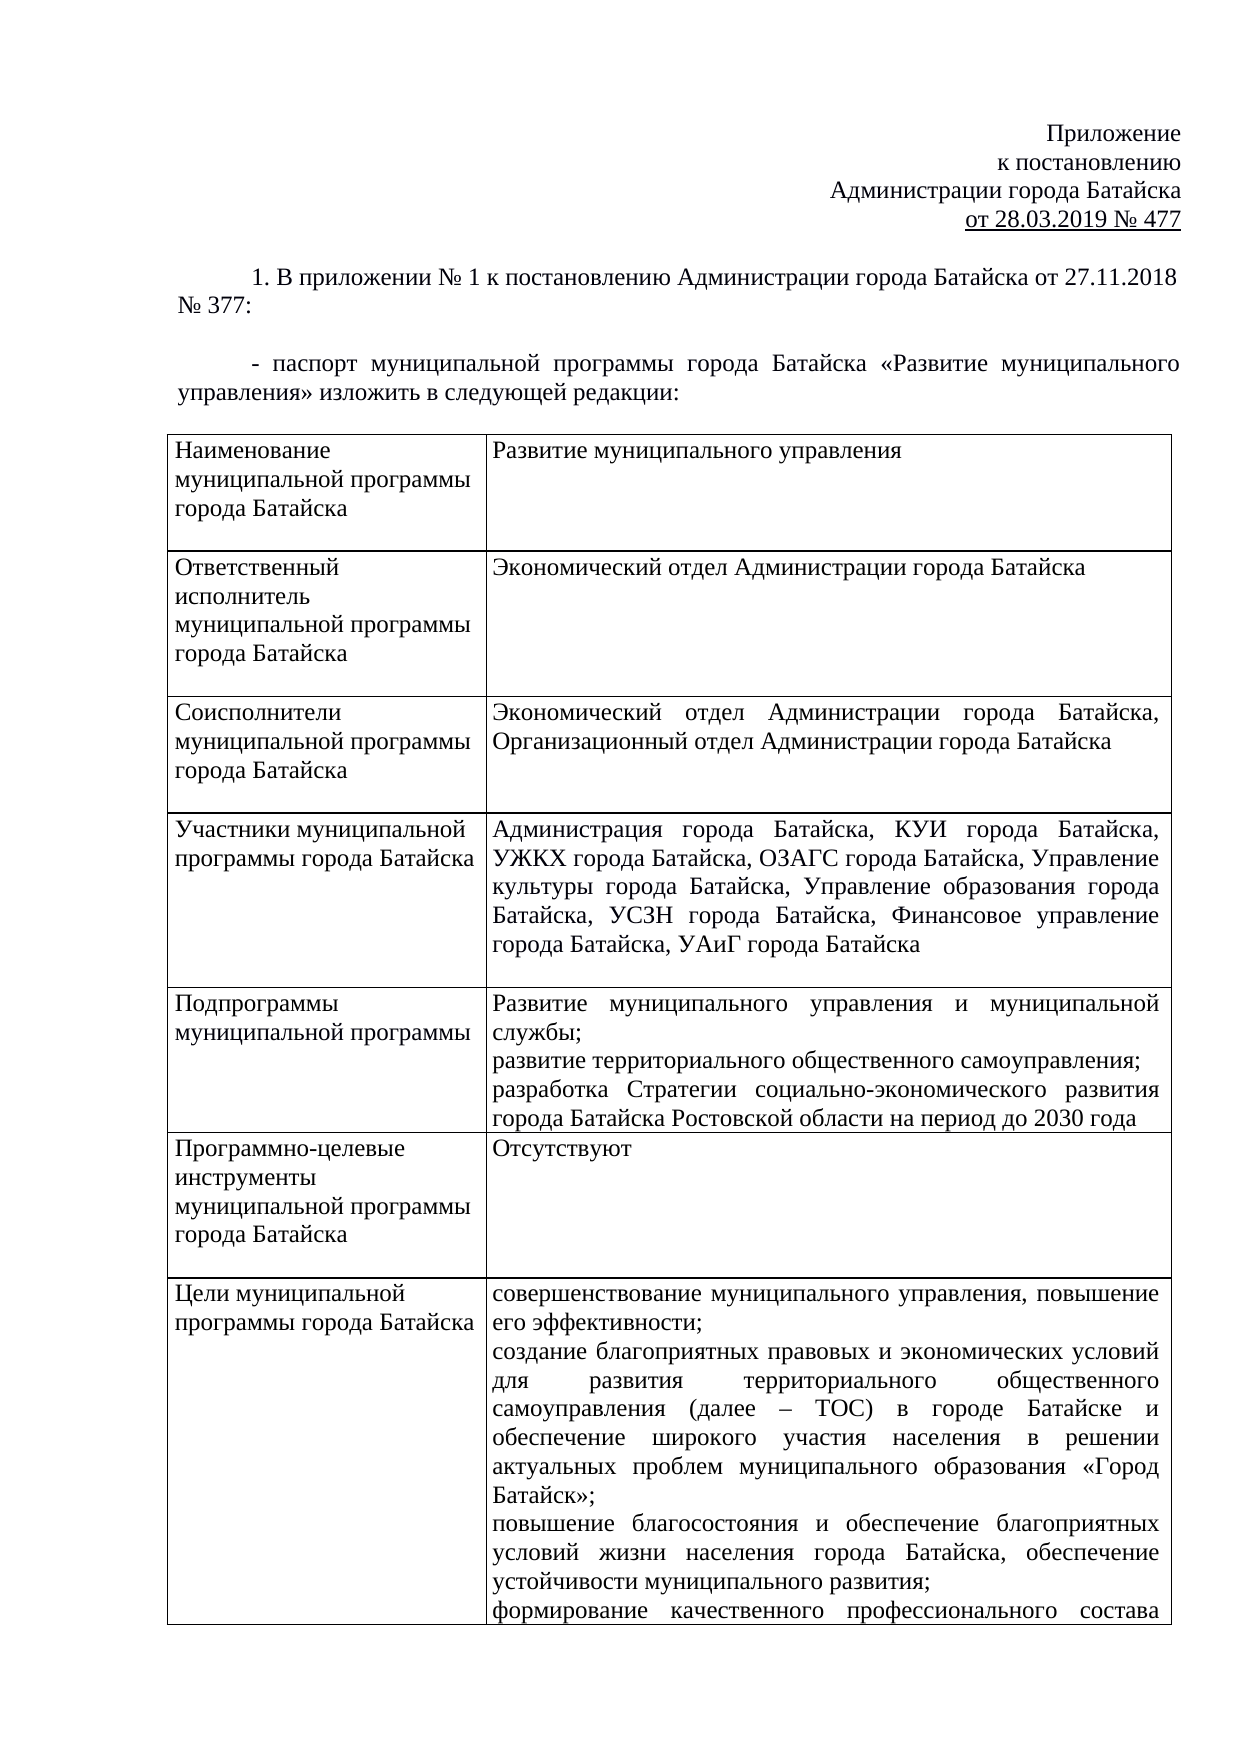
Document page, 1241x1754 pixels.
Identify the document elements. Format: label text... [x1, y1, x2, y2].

text Приложение [177, 118, 1181, 147]
table_header Наименование муниципальной программы города Батайска [168, 435, 486, 550]
table_cell Отсутствуют [487, 1133, 1171, 1277]
table_cell Участники муниципальной программы города Батайска [168, 814, 486, 986]
table_cell Экономический отдел Администрации города Батайска, Организационный отдел Администрации города Батайска [487, 697, 1171, 812]
table_header Развитие муниципального управления [487, 435, 1171, 550]
text к постановлению [177, 147, 1181, 176]
table_cell Ответственный исполнитель муниципальной программы города Батайска [168, 552, 486, 696]
table_cell Программно-целевые инструменты муниципальной программы города Батайска [168, 1133, 486, 1277]
table_cell Экономический отдел Администрации города Батайска [487, 552, 1171, 696]
text 1. В приложении № 1 к постановлению Администрации города Батайска от 27.11.2018 № 377: [177, 262, 1181, 319]
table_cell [168, 1279, 486, 1623]
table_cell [487, 1279, 1171, 1623]
table_cell Подпрограммы муниципальной программы [168, 988, 486, 1132]
text - паспорт муниципальной программы города Батайска «Развитие муниципального управления» изложить в следующей редакции: [177, 348, 1181, 406]
table_cell Администрация города Батайска, КУИ города Батайска, УЖКХ города Батайска, ОЗАГС города Батайска, Управление культуры города Батайска, Управление образования города Батайска, УСЗН города Батайска, Финансовое управление города Батайска, УАиГ города Батайска [487, 814, 1171, 986]
table_cell Развитие муниципального управления и муниципальной службы; развитие территориального общественного самоуправления; разработка Стратегии социально-экономического развития города Батайска Ростовской области на период до 2030 года [487, 988, 1171, 1132]
text Администрации города Батайска [177, 176, 1181, 204]
text от 28.03.2019 № 477 [177, 204, 1181, 233]
table_cell Соисполнители муниципальной программы города Батайска [168, 697, 486, 812]
